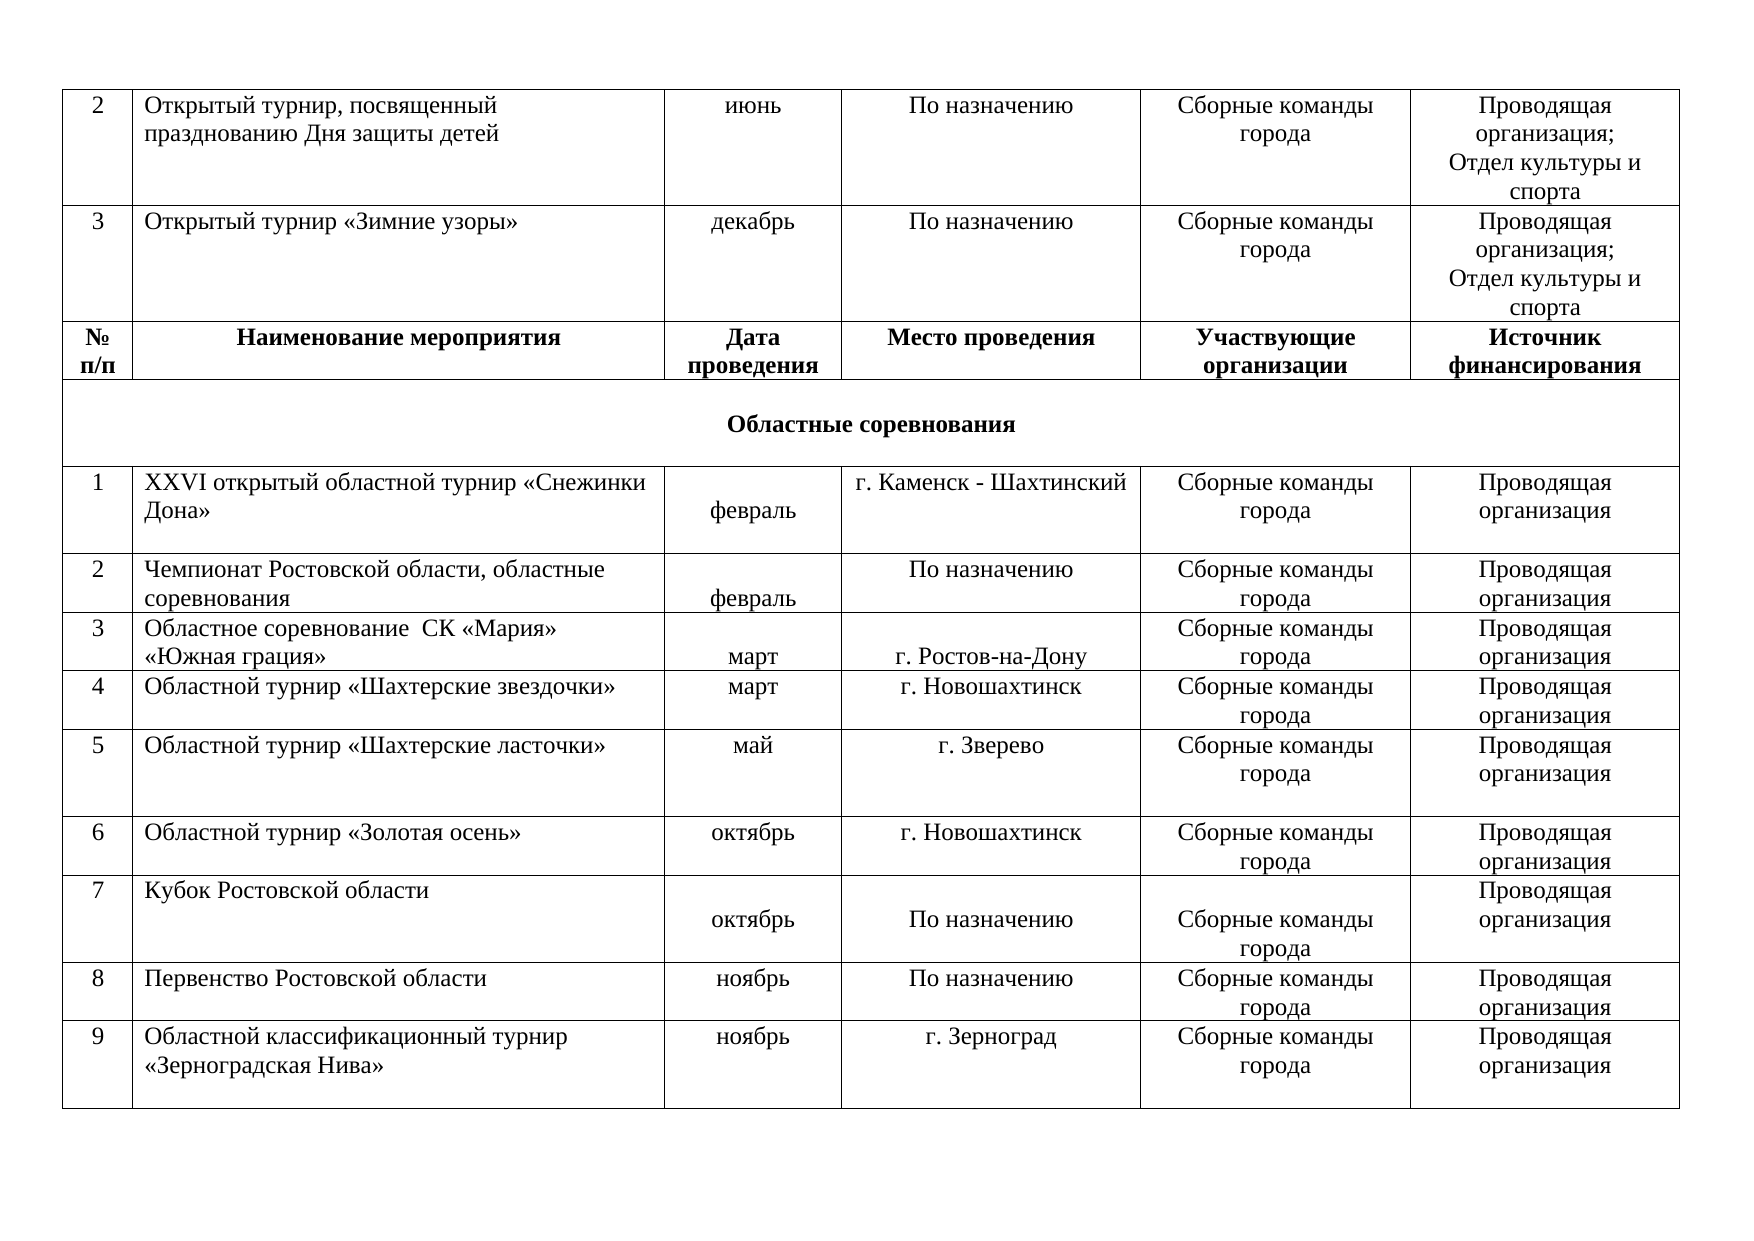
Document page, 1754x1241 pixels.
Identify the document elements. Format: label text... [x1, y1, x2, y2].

table_cell XXVI открытый областной турнир «Снежинки Дона» [133, 467, 664, 553]
table_cell По назначению [842, 90, 1140, 205]
table_cell Проводящая организация [1411, 963, 1679, 1020]
table_cell Сборные команды города [1141, 467, 1410, 553]
table_cell Областное соревнование СК «Мария» «Южная грация» [133, 613, 664, 670]
table_cell 3 [63, 206, 132, 321]
table_cell Проводящая организация [1411, 467, 1679, 553]
table_cell 4 [63, 671, 132, 729]
table_cell Сборные команды города [1141, 963, 1410, 1020]
table_cell 2 [63, 90, 132, 205]
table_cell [1411, 1021, 1679, 1108]
table_cell ноябрь [665, 963, 841, 1020]
table_cell По назначению [842, 963, 1140, 1020]
table_cell Наименование мероприятия [133, 322, 664, 379]
table_cell Кубок Ростовской области [133, 876, 664, 962]
table_cell Областной турнир «Шахтерские звездочки» [133, 671, 664, 729]
table_cell Областной турнир «Золотая осень» [133, 817, 664, 874]
table_cell Место проведения [842, 322, 1140, 379]
table_cell 7 [63, 876, 132, 962]
table_cell Сборные команды города [1141, 671, 1410, 729]
table_cell декабрь [665, 206, 841, 321]
table_cell Областные соревнования [63, 380, 1679, 466]
table_cell По назначению [842, 554, 1140, 612]
table_cell март [665, 671, 841, 729]
table_cell Сборные команды города [1141, 554, 1410, 612]
table_cell май [665, 730, 841, 816]
table_cell июнь [665, 90, 841, 205]
table_cell Сборные команды города [1141, 206, 1410, 321]
table_cell Сборные команды города [1141, 730, 1410, 816]
table_cell 8 [63, 963, 132, 1020]
table_cell № п/п [63, 322, 132, 379]
table_cell октябрь [665, 817, 841, 874]
table_cell По назначению [842, 206, 1140, 321]
table_cell Проводящая организация [1411, 876, 1679, 962]
table_cell г. Новошахтинск [842, 817, 1140, 874]
table_cell февраль [665, 467, 841, 553]
table_cell г. Зерноград [842, 1021, 1140, 1108]
table_cell г. Ростов-на-Дону [842, 613, 1140, 670]
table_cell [1411, 90, 1679, 205]
table_cell март [665, 613, 841, 670]
table_cell Дата проведения [665, 322, 841, 379]
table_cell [1141, 90, 1410, 205]
table_cell Проводящая организация [1411, 730, 1679, 816]
table_cell Открытый турнир, посвященный празднованию Дня защиты детей [133, 90, 664, 205]
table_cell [133, 1021, 664, 1108]
table_cell Сборные команды города [1141, 817, 1410, 874]
table_cell Открытый турнир «Зимние узоры» [133, 206, 664, 321]
table_cell Чемпионат Ростовской области, областные соревнования [133, 554, 664, 612]
table_cell г. Зверево [842, 730, 1140, 816]
table_cell Проводящая организация [1411, 613, 1679, 670]
table_cell 3 [63, 613, 132, 670]
table_cell Сборные команды города [1141, 876, 1410, 962]
table_cell По назначению [842, 876, 1140, 962]
table_cell Источник финансирования [1411, 322, 1679, 379]
table_cell 5 [63, 730, 132, 816]
table_cell Участвующие организации [1141, 322, 1410, 379]
table_cell октябрь [665, 876, 841, 962]
table_cell 2 [63, 554, 132, 612]
table_cell 1 [63, 467, 132, 553]
table_cell ноябрь [665, 1021, 841, 1108]
table_cell 6 [63, 817, 132, 874]
table_cell Первенство Ростовской области [133, 963, 664, 1020]
table_cell 9 [63, 1021, 132, 1108]
table_cell Областной турнир «Шахтерские ласточки» [133, 730, 664, 816]
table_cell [1411, 206, 1679, 321]
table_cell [1141, 1021, 1410, 1108]
table_cell Проводящая организация [1411, 817, 1679, 874]
table_cell г. Каменск - Шахтинский [842, 467, 1140, 553]
table_cell Проводящая организация [1411, 554, 1679, 612]
table_cell Сборные команды города [1141, 613, 1410, 670]
table_cell Проводящая организация [1411, 671, 1679, 729]
table_cell февраль [665, 554, 841, 612]
table_cell г. Новошахтинск [842, 671, 1140, 729]
